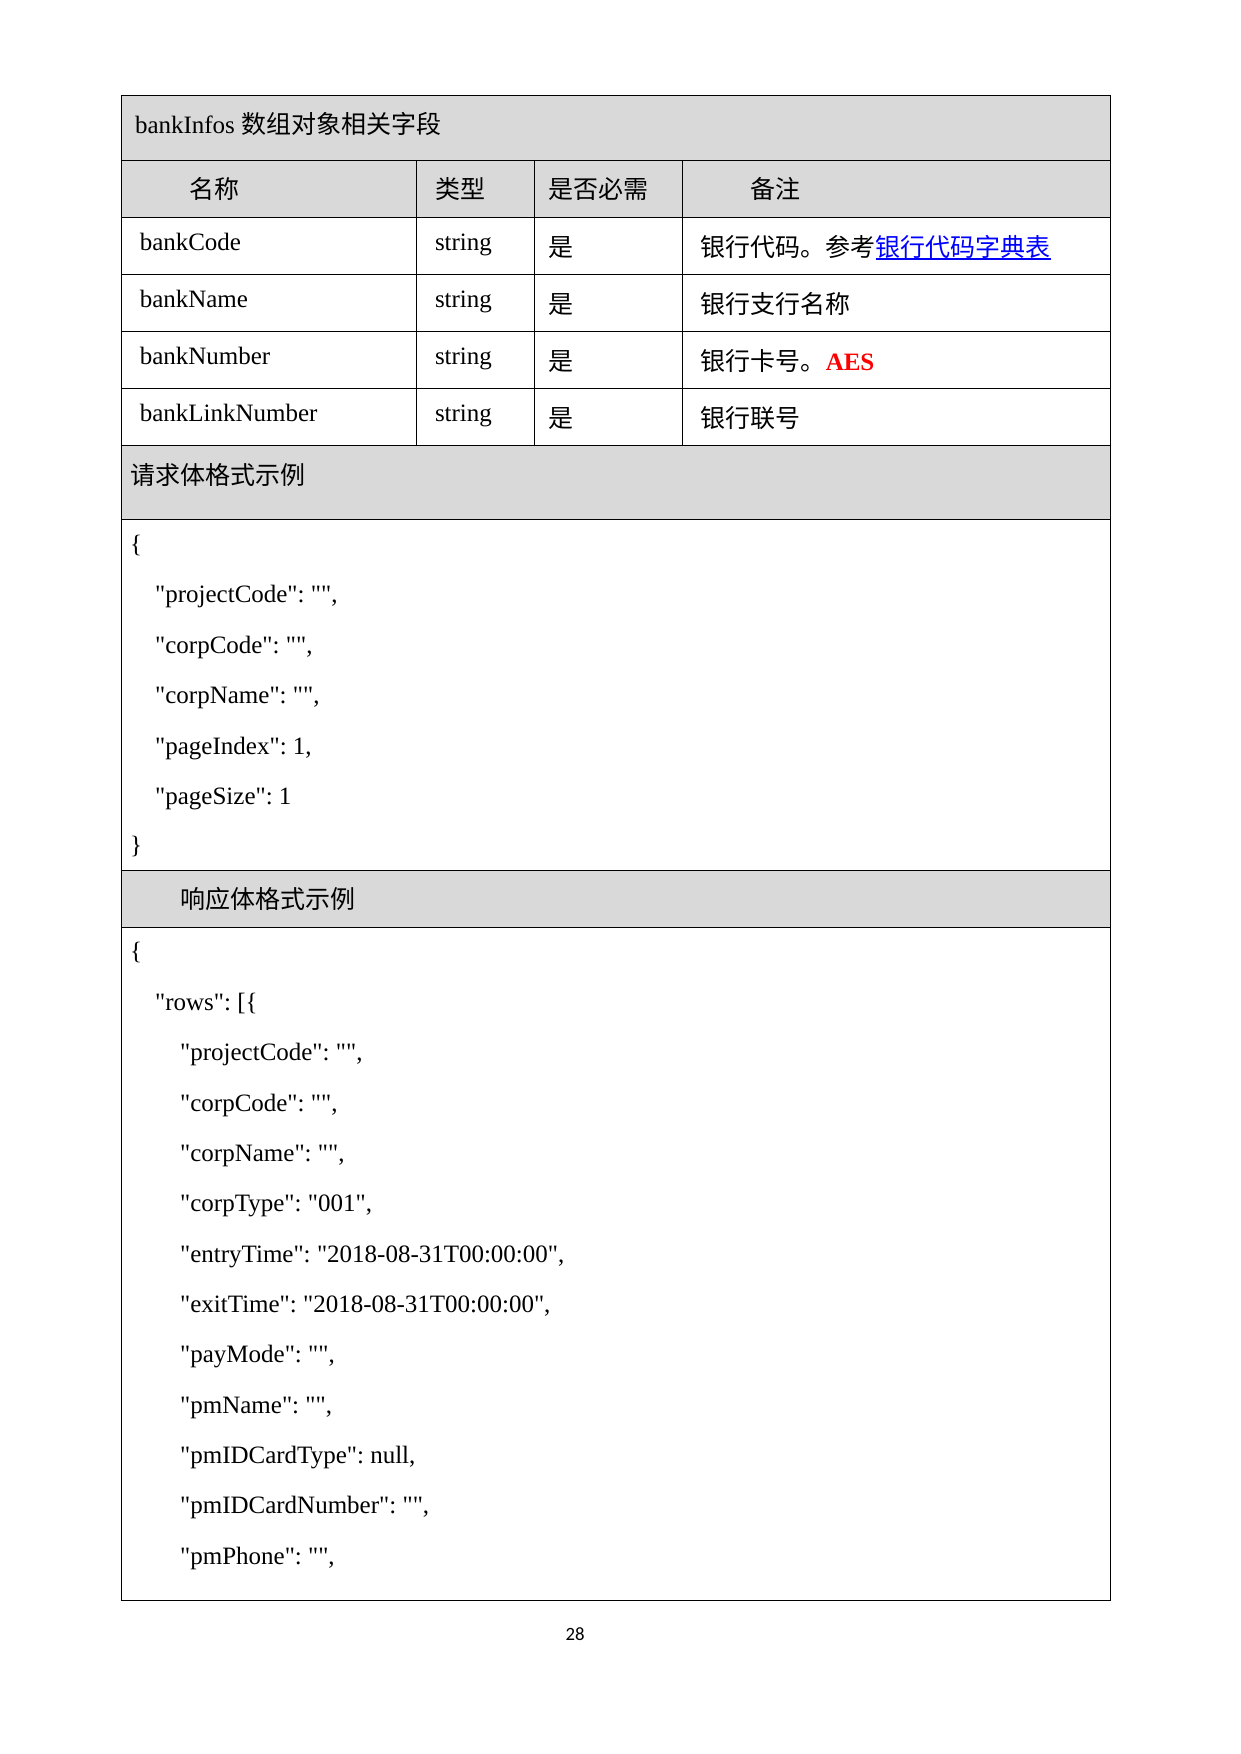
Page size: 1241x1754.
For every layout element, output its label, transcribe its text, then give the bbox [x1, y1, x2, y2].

table_cell 名称 [122, 161, 416, 217]
table_cell string [417, 275, 534, 331]
table_cell [682, 96, 1110, 160]
table_cell 银行支行名称 [683, 275, 1110, 331]
table_cell 是 [535, 218, 682, 274]
table_cell 银行联号 [683, 389, 1110, 445]
table_cell bankName [122, 275, 416, 331]
table_cell 请求体格式示例 [122, 446, 1110, 519]
table_cell 是 [535, 275, 682, 331]
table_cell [122, 928, 1110, 1600]
table_cell bankNumber [122, 332, 416, 388]
table_cell 响应体格式示例 [122, 871, 1110, 927]
table_cell string [417, 332, 534, 388]
table_cell 类型 [417, 161, 534, 217]
table_cell 银行代码。参考银行代码字典表 [683, 218, 1110, 274]
table_cell 是 [535, 332, 682, 388]
table_cell 是 [535, 389, 682, 445]
table_cell string [417, 218, 534, 274]
table_cell bankLinkNumber [122, 389, 416, 445]
table_cell string [417, 389, 534, 445]
table_cell [682, 520, 1110, 869]
table_cell 是否必需 [535, 161, 682, 217]
table_cell 备注 [683, 161, 1110, 217]
table_cell { "projectCode": "", "corpCode": "", "corpName": "", "pageIndex": 1, "pageSize": 1 } [122, 520, 682, 869]
table_cell bankCode [122, 218, 416, 274]
table_cell bankInfos 数组对象相关字段 [122, 96, 682, 160]
table_cell 银行卡号。AES [683, 332, 1110, 388]
